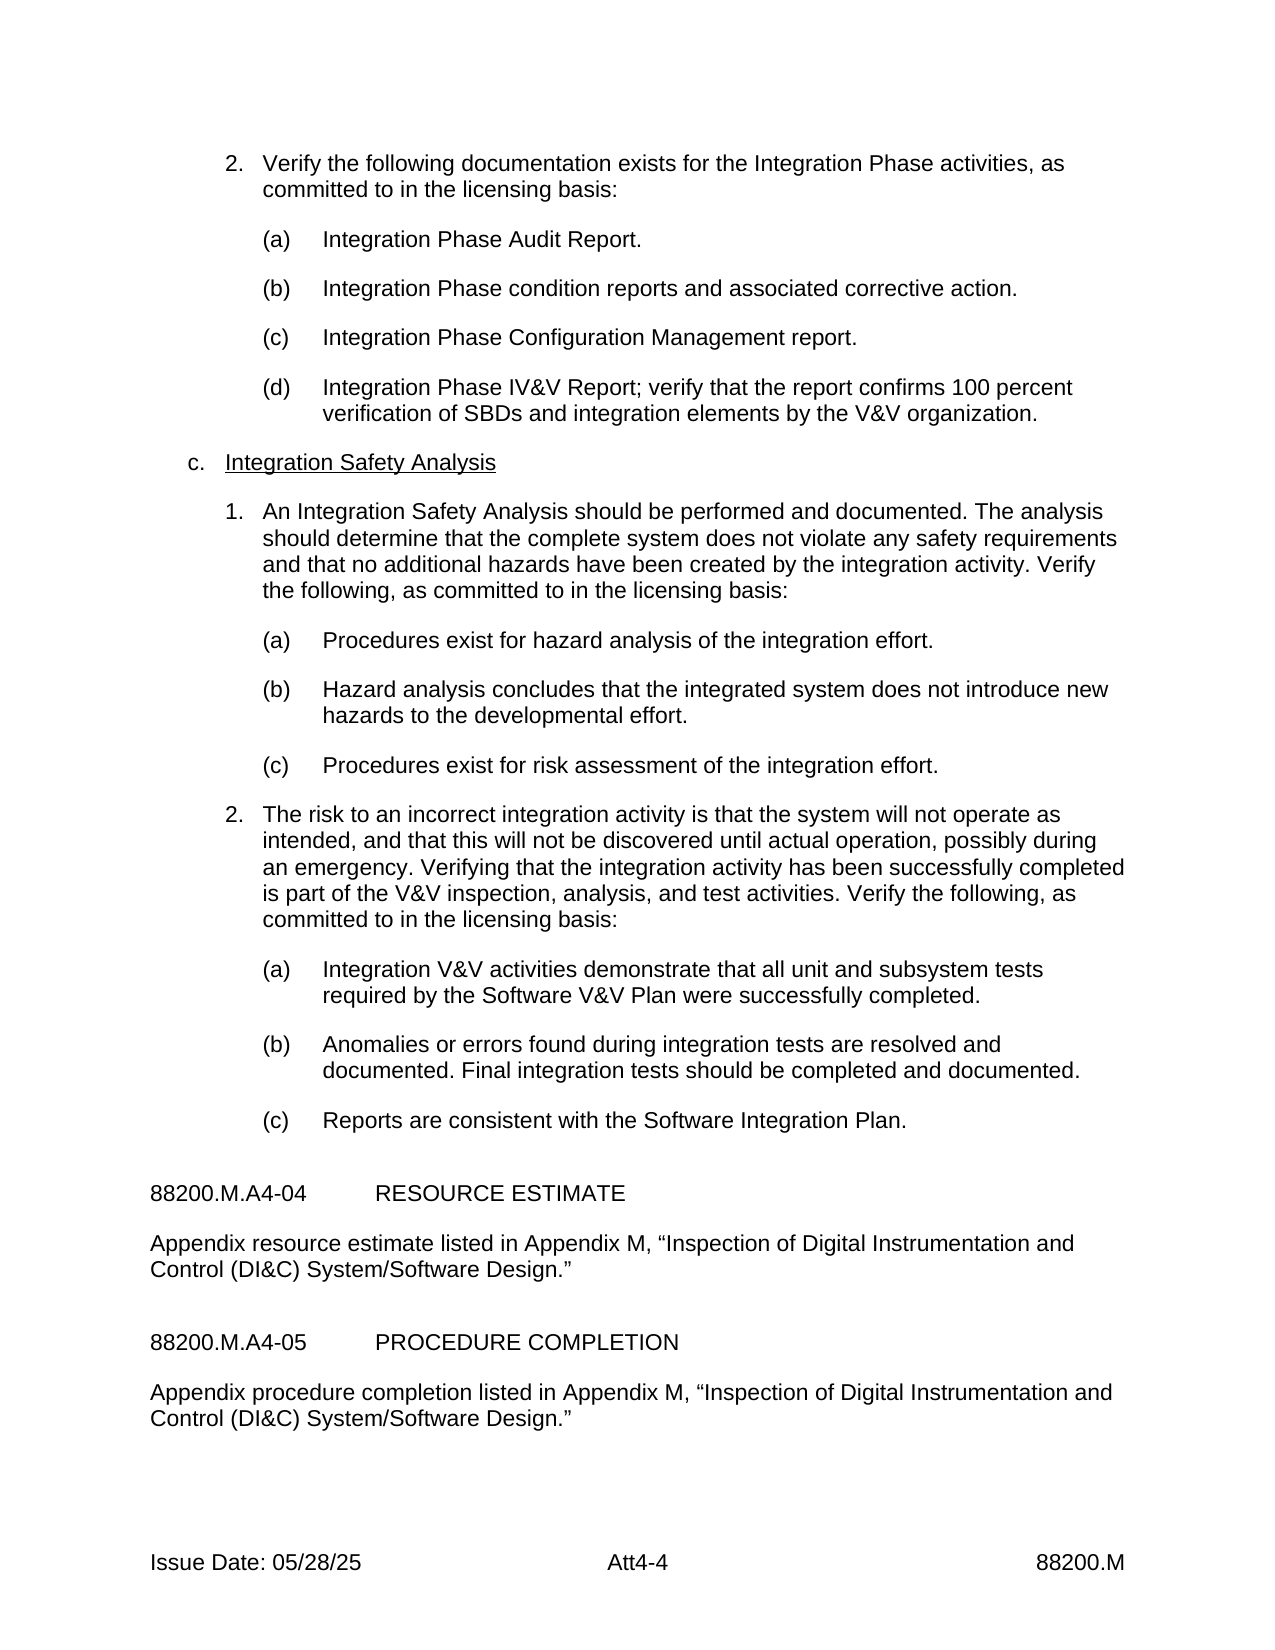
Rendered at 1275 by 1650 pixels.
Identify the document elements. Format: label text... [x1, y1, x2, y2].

list An Integration Safety Analysis should be performed and documented. The analysis should determine that the complete system does not violate any safety requirements and that no additional hazards have been created by the integration activity. Verify the following, as committed to in the licensing basis: [225, 498, 1125, 604]
list Integration Phase IV&V Report; verify that the report confirms 100 percent verification of SBDs and integration elements by the V&V organization. [262, 373, 1125, 426]
list Procedures exist for risk assessment of the integration effort. [262, 752, 1125, 778]
list Anomalies or errors found during integration tests are resolved and documented. Final integration tests should be completed and documented. [262, 1031, 1125, 1084]
list Integration V&V activities demonstrate that all unit and subsystem tests required by the Software V&V Plan were successfully completed. [262, 956, 1125, 1008]
list Integration Phase Configuration Management report. [262, 324, 1125, 351]
subtitle 88200.M.A4‑04 RESOURCE ESTIMATE [150, 1179, 1125, 1207]
list Integration Phase Audit Report. [262, 226, 1125, 252]
list The risk to an incorrect integration activity is that the system will not operate as intended, and that this will not be discovered until actual operation, possibly during an emergency. Verifying that the integration activity has been successfully completed is part of the V&V inspection, analysis, and test activities. Verify the following, as committed to in the licensing basis: [225, 801, 1125, 933]
list Integration Phase condition reports and associated corrective action. [262, 275, 1125, 301]
subtitle 88200.M.A4‑05 PROCEDURE COMPLETION [150, 1328, 1125, 1356]
list Integration Safety Analysis [187, 449, 1125, 475]
text Appendix resource estimate listed in Appendix M, “Inspection of Digital Instrumentation and Control (DI&C) System/Software Design.” [150, 1229, 1125, 1282]
text Appendix procedure completion listed in Appendix M, “Inspection of Digital Instrumentation and Control (DI&C) System/Software Design.” [150, 1378, 1125, 1431]
list Procedures exist for hazard analysis of the integration effort. [262, 627, 1125, 653]
list Verify the following documentation exists for the Integration Phase activities, as committed to in the licensing basis: [225, 150, 1125, 203]
list Reports are consistent with the Software Integration Plan. [262, 1107, 1125, 1133]
list Hazard analysis concludes that the integrated system does not introduce new hazards to the developmental effort. [262, 676, 1125, 729]
